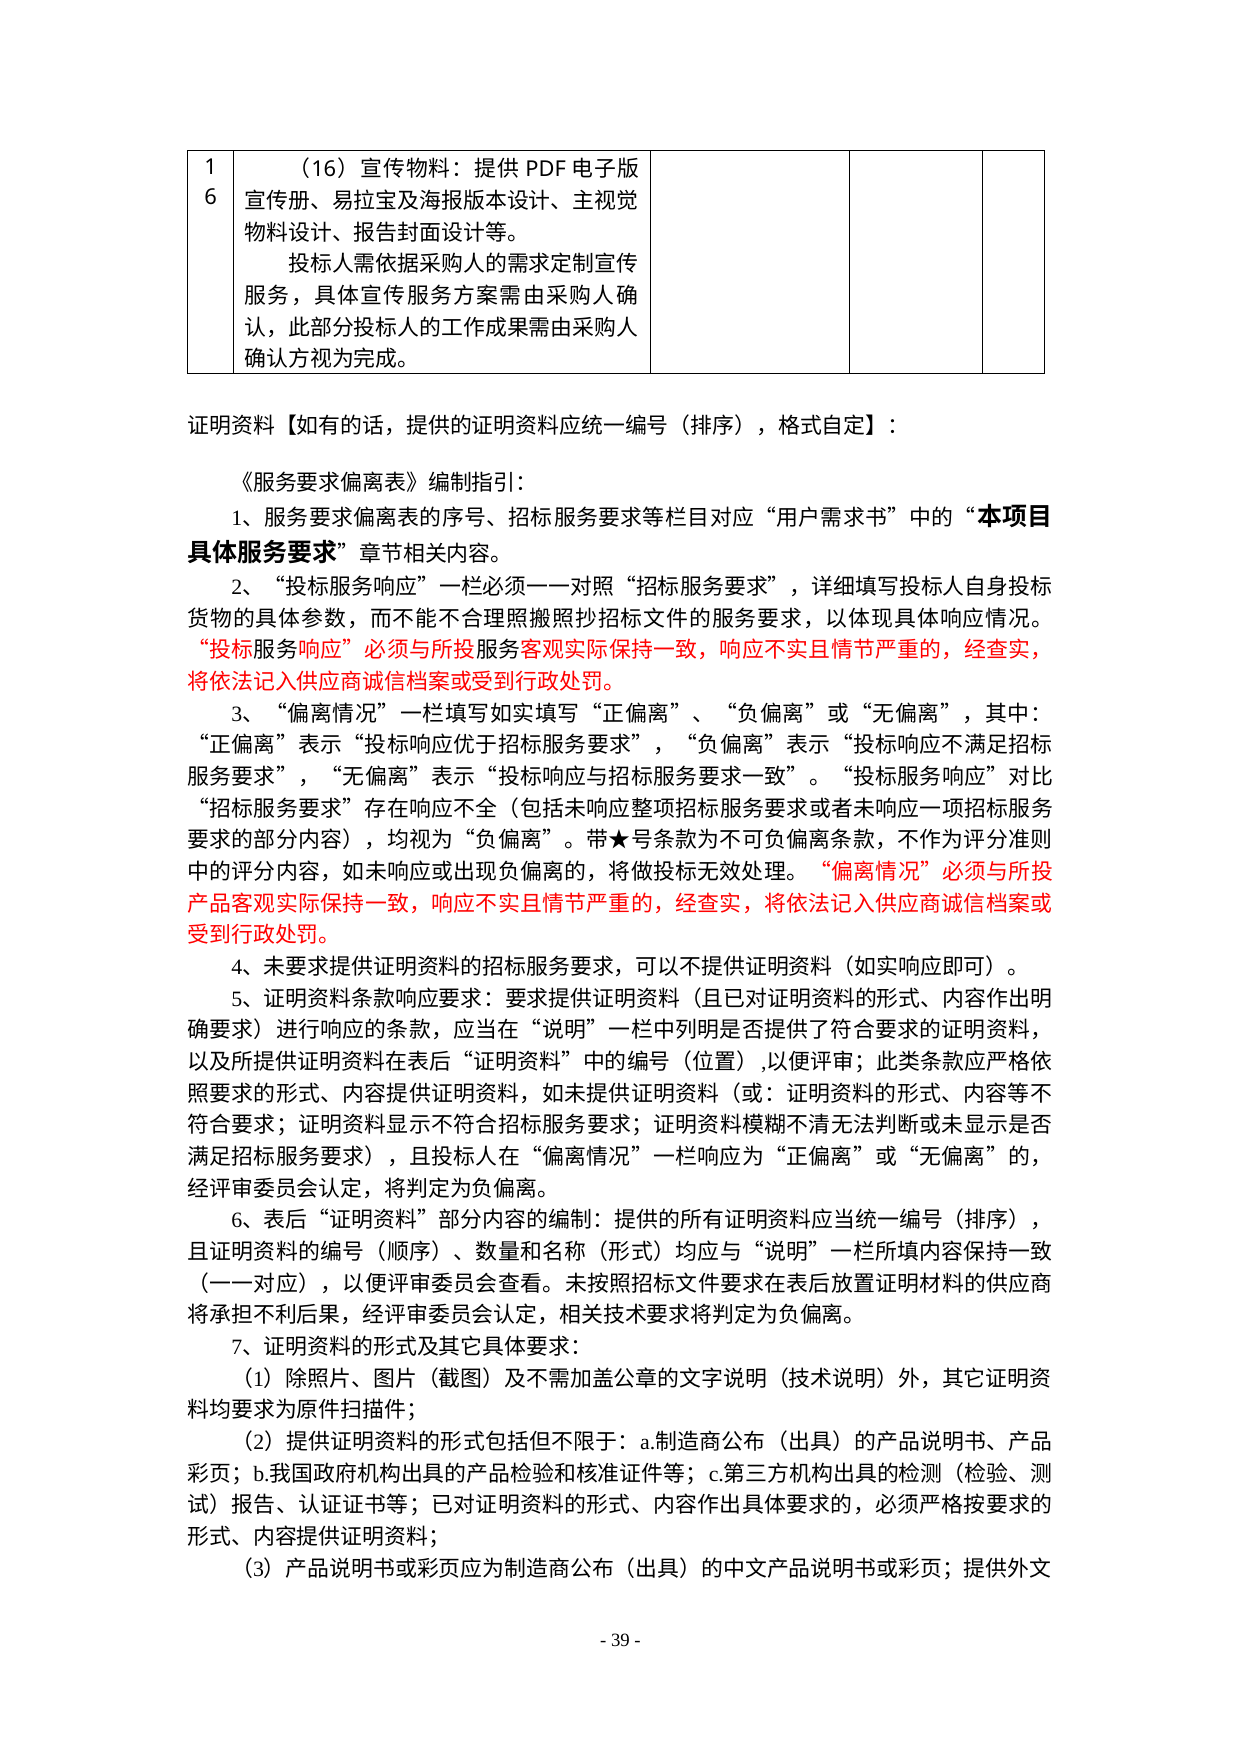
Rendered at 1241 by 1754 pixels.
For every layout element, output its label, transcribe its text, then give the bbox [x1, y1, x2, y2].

table_cell [651, 151, 849, 373]
text 7、证明资料的形式及其它具体要求： [187, 1329, 1053, 1361]
text 3、“偏离情况”一栏填写如实填写“正偏离”、“负偏离”或“无偏离”，其中：“正偏离”表示“投标响应优于招标服务要求”，“负偏离”表示“投标响应不满足招标服务要求”，“无偏离”表示“投标响应与招标服务要求一致”。“投标服务响应”对比“招标服务要求”存在响应不全（包括未响应整项招标服务要求或者未响应一项招标服务要求的部分内容），均视为“负偏离”。带★号条款为不可负偏离条款，不作为评分准则中的评分内容，如未响应或出现负偏离的，将做投标无效处理。“偏离情况”必须与所投产品客观实际保持一致，响应不实且情节严重的，经查实，将依法记入供应商诚信档案或受到行政处罚。 [187, 696, 1053, 949]
text 6、表后“证明资料”部分内容的编制：提供的所有证明资料应当统一编号（排序），且证明资料的编号（顺序）、数量和名称（形式）均应与“说明”一栏所填内容保持一致（一一对应），以便评审委员会查看。未按照招标文件要求在表后放置证明材料的供应商将承担不利后果，经评审委员会认定，相关技术要求将判定为负偏离。 [187, 1202, 1053, 1329]
table_cell 16 [188, 151, 233, 373]
text 4、未要求提供证明资料的招标服务要求，可以不提供证明资料（如实响应即可）。 [187, 949, 1053, 981]
text （2）提供证明资料的形式包括但不限于：a.制造商公布（出具）的产品说明书、产品彩页；b.我国政府机构出具的产品检验和核准证件等；c.第三方机构出具的检测（检验、测试）报告、认证证书等；已对证明资料的形式、内容作出具体要求的，必须严格按要求的形式、内容提供证明资料； [187, 1424, 1053, 1551]
text 1、服务要求偏离表的序号、招标服务要求等栏目对应“用户需求书”中的“本项目具体服务要求”章节相关内容。 [187, 496, 1053, 569]
text 5、证明资料条款响应要求：要求提供证明资料（且已对证明资料的形式、内容作出明确要求）进行响应的条款，应当在“说明”一栏中列明是否提供了符合要求的证明资料，以及所提供证明资料在表后“证明资料”中的编号（位置）,以便评审；此类条款应严格依照要求的形式、内容提供证明资料，如未提供证明资料（或：证明资料的形式、内容等不符合要求；证明资料显示不符合招标服务要求；证明资料模糊不清无法判断或未显示是否满足招标服务要求），且投标人在“偏离情况”一栏响应为“正偏离”或“无偏离”的，经评审委员会认定，将判定为负偏离。 [187, 981, 1053, 1202]
table_cell [850, 151, 982, 373]
text 《服务要求偏离表》编制指引： [187, 465, 1053, 496]
table_cell [983, 151, 1044, 373]
text 2、“投标服务响应”一栏必须一一对照“招标服务要求”，详细填写投标人自身投标货物的具体参数，而不能不合理照搬照抄招标文件的服务要求，以体现具体响应情况。“投标服务响应”必须与所投服务客观实际保持一致，响应不实且情节严重的，经查实，将依法记入供应商诚信档案或受到行政处罚。 [187, 569, 1053, 696]
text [187, 1551, 1053, 1582]
text （1）除照片、图片（截图）及不需加盖公章的文字说明（技术说明）外，其它证明资料均要求为原件扫描件； [187, 1361, 1053, 1424]
text 证明资料【如有的话，提供的证明资料应统一编号（排序），格式自定】： [187, 408, 1053, 439]
table_cell （16）宣传物料：提供PDF电子版宣传册、易拉宝及海报版本设计、主视觉物料设计、报告封面设计等。 投标人需依据采购人的需求定制宣传服务，具体宣传服务方案需由采购人确认，此部分投标人的工作成果需由采购人确认方视为完成。 [234, 151, 650, 373]
